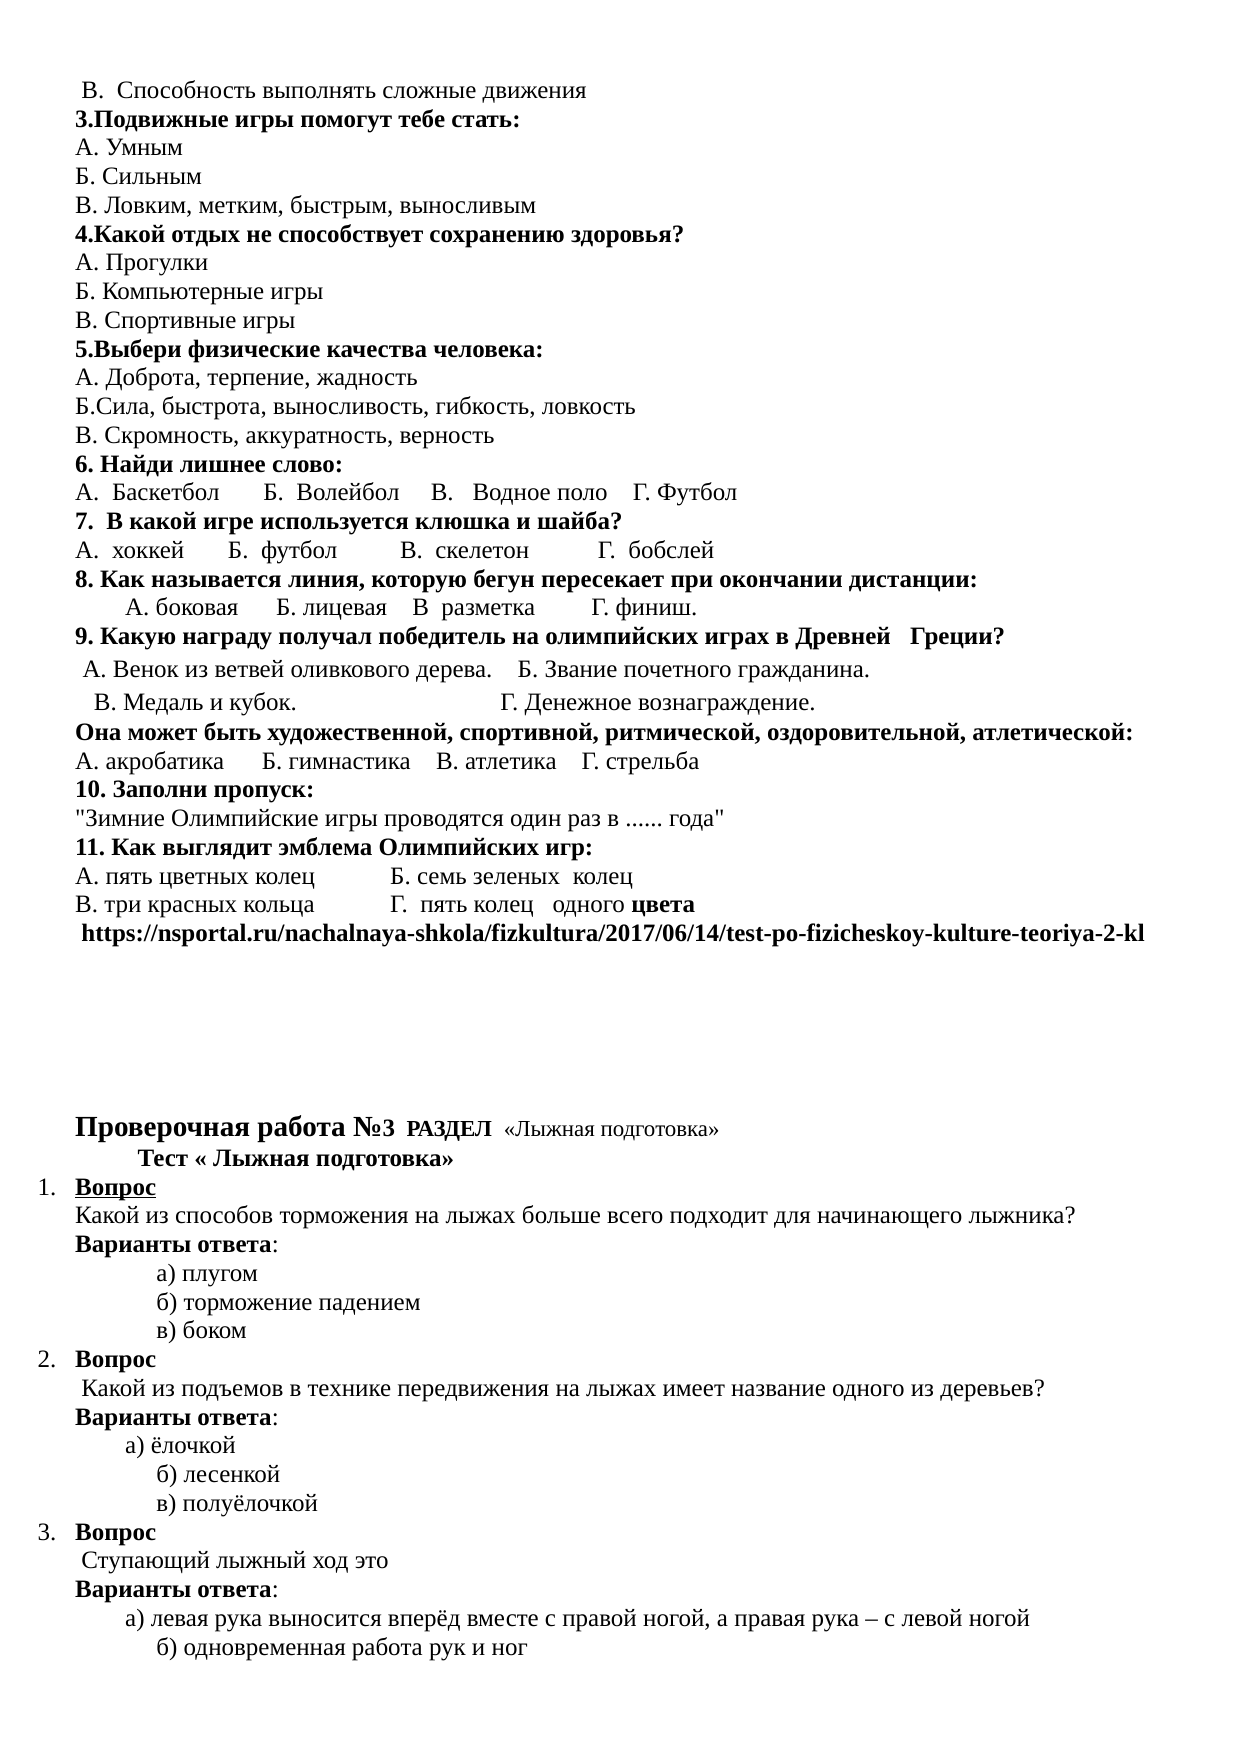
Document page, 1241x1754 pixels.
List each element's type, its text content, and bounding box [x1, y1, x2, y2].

text а) плугом [75, 1258, 1165, 1287]
text Б. Сильным [75, 161, 1165, 190]
text 10. Заполни пропуск: [75, 774, 1165, 803]
text В. Скромность, аккуратность, верность [75, 420, 1165, 449]
text б) одновременная работа рук и ног [75, 1632, 1165, 1660]
text Какой из способов торможения на лыжах больше всего подходит для начинающего лыжника? [75, 1200, 1165, 1229]
text Б.Сила, быстрота, выносливость, гибкость, ловкость [75, 391, 1165, 420]
text А. Венок из ветвей оливкового дерева. Б. Звание почетного гражданина. [75, 650, 1165, 683]
text Варианты ответа: [75, 1229, 1165, 1258]
text Проверочная работа №3 РАЗДЕЛ «Лыжная подготовка» [75, 1109, 1165, 1143]
text 7. В какой игре используется клюшка и шайба? [75, 506, 1165, 535]
text В. Способность выполнять сложные движения [75, 75, 1165, 104]
text А. Прогулки [75, 247, 1165, 276]
text "Зимние Олимпийские игры проводятся один раз в ...... года" [75, 803, 1165, 832]
text В. Медаль и кубок. Г. Денежное вознаграждение. [75, 683, 1165, 717]
list Вопрос [37, 1517, 1165, 1545]
text Ступающий лыжный ход это [75, 1545, 1165, 1574]
text в) боком [75, 1315, 1165, 1344]
text А. Доброта, терпение, жадность [75, 362, 1165, 391]
text 6. Найди лишнее слово: [75, 449, 1165, 477]
text 5.Выбери физические качества человека: [75, 334, 1165, 362]
text А. пять цветных колец Б. семь зеленых колец [75, 861, 1165, 889]
text а) левая рука выносится вперёд вместе с правой ногой, а правая рука – с левой ногой [75, 1603, 1165, 1632]
list Вопрос [37, 1344, 1165, 1373]
text А. хоккей Б. футбол В. скелетон Г. бобслей [75, 535, 1165, 564]
text 8. Как называется линия, которую бегун пересекает при окончании дистанции: [75, 564, 1165, 592]
text Тест « Лыжная подготовка» [75, 1143, 1165, 1172]
text А. Баскетбол Б. Волейбол В. Водное поло Г. Футбол [75, 477, 1165, 506]
text А. акробатика Б. гимнастика В. атлетика Г. стрельба [75, 746, 1165, 774]
text А. Умным [75, 132, 1165, 161]
text 9. Какую награду получал победитель на олимпийских играх в Древней Греции? [75, 621, 1165, 650]
text 11. Как выглядит эмблема Олимпийских игр: [75, 832, 1165, 861]
text Какой из подъемов в технике передвижения на лыжах имеет название одного из деревьев? [75, 1373, 1165, 1402]
text 4.Какой отдых не способствует сохранению здоровья? [75, 219, 1165, 247]
text В. три красных кольца Г. пять колец одного цвета [75, 889, 1165, 918]
text Варианты ответа: [75, 1402, 1165, 1430]
list Вопрос [37, 1172, 1165, 1200]
text https://nsportal.ru/nachalnaya-shkola/fizkultura/2017/06/14/test-po-fizicheskoy-kulture-teoriya-2-kl [75, 918, 1165, 947]
text Б. Компьютерные игры [75, 276, 1165, 305]
text Варианты ответа: [75, 1574, 1165, 1603]
text а) ёлочкой [75, 1430, 1165, 1459]
text А. боковая Б. лицевая В разметка Г. финиш. [75, 592, 1165, 621]
text в) полуёлочкой [75, 1488, 1165, 1517]
text В. Спортивные игры [75, 305, 1165, 334]
text Она может быть художественной, спортивной, ритмической, оздоровительной, атлетической: [75, 717, 1165, 746]
text 3.Подвижные игры помогут тебе стать: [75, 104, 1165, 132]
text В. Ловким, метким, быстрым, выносливым [75, 190, 1165, 219]
text б) торможение падением [75, 1287, 1165, 1315]
text б) лесенкой [75, 1459, 1165, 1488]
